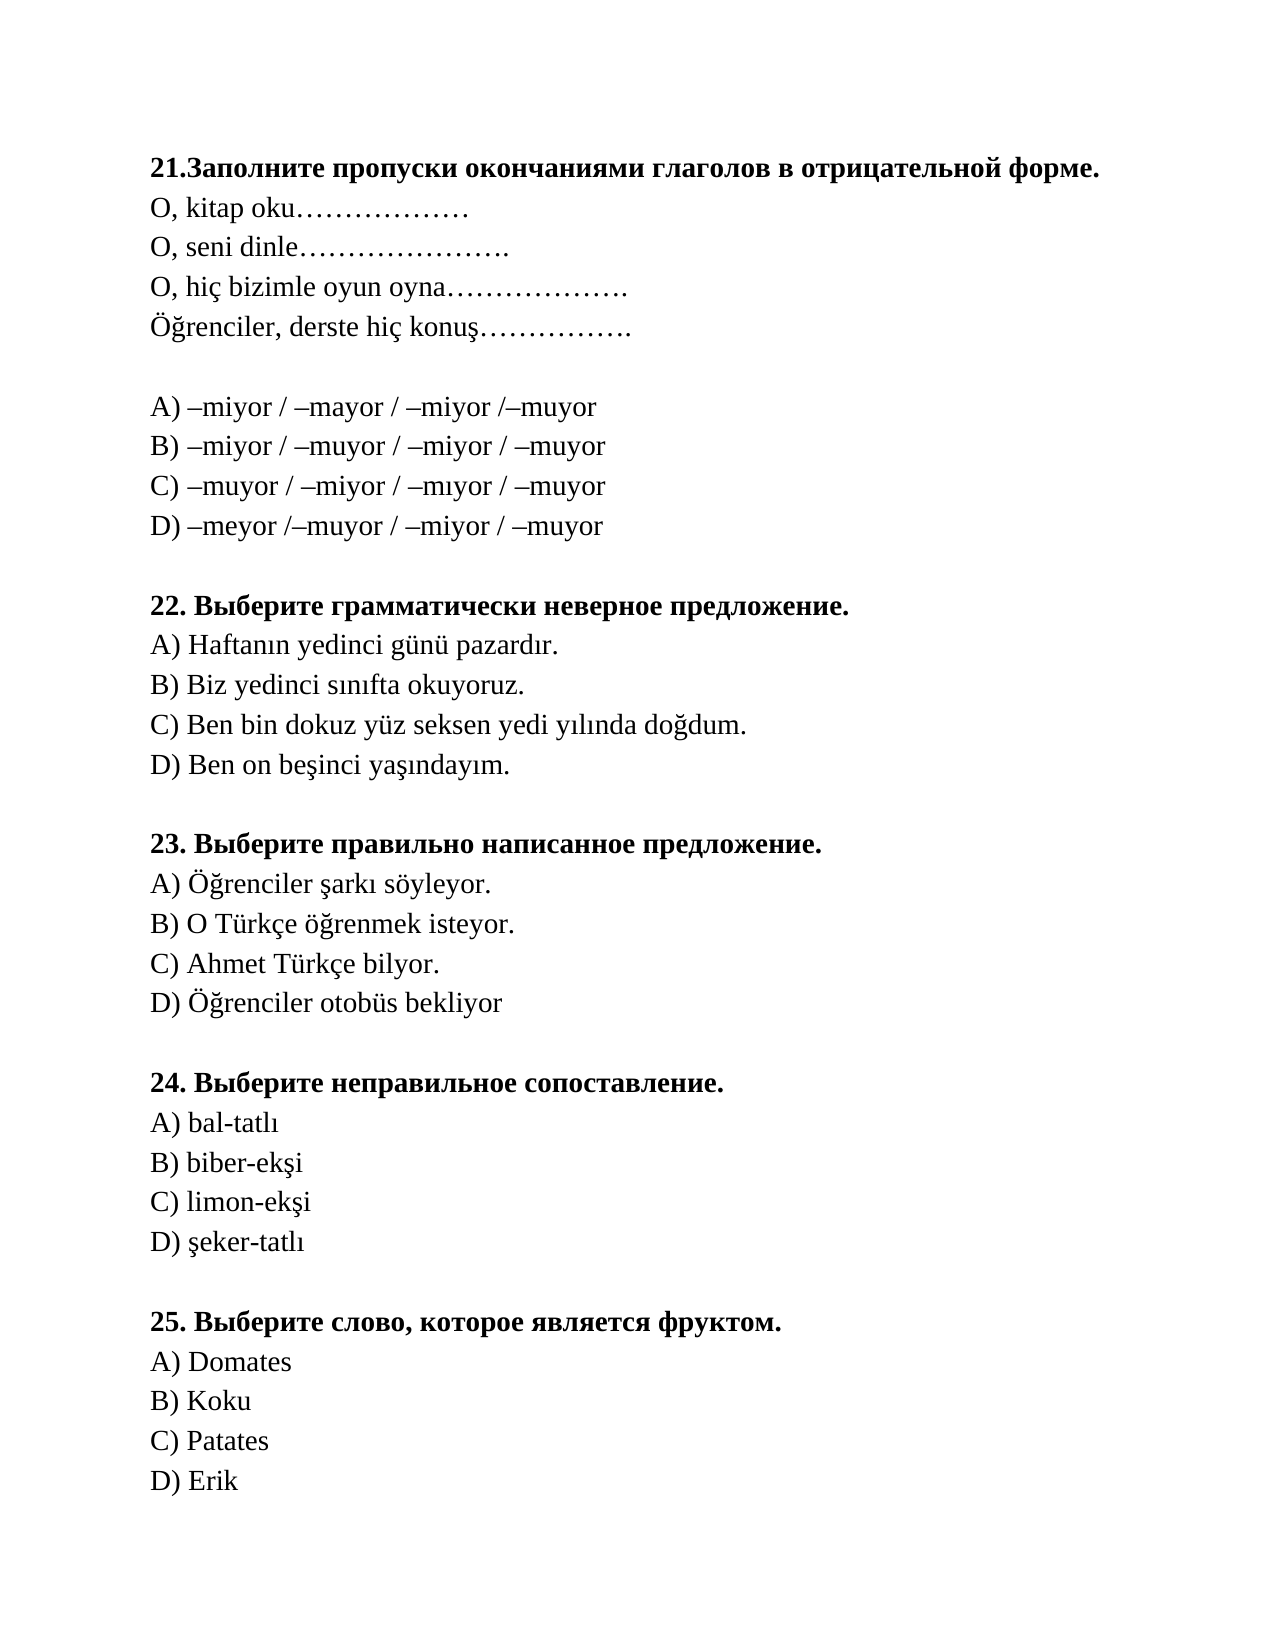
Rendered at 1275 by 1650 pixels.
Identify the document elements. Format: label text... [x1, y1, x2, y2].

text 21.Заполните пропуски окончаниями глаголов в отрицательной форме. [150, 150, 1125, 183]
text A) Haftanın yedinci günü pazardır. [150, 627, 1125, 661]
text C) Patates [150, 1423, 1125, 1457]
text 22. Выберите грамматически неверное предложение. [150, 588, 1125, 621]
text B) Biz yedinci sınıfta okuyoruz. [150, 667, 1125, 701]
text D) Erik [150, 1463, 1125, 1497]
text A) bal-tatlı [150, 1105, 1125, 1138]
text Öğrenciler, derste hiç konuş……………. [150, 309, 1125, 343]
text O, seni dinle…………………. [150, 229, 1125, 263]
text D) –meyor /–muyor / –miyor / –muyor [150, 508, 1125, 542]
text D) şeker-tatlı [150, 1224, 1125, 1258]
text D) Öğrenciler otobüs bekliyor [150, 986, 1125, 1019]
text C) Ben bin dokuz yüz seksen yedi yılında doğdum. [150, 707, 1125, 741]
text D) Ben on beşinci yaşındayım. [150, 747, 1125, 780]
text O, hiç bizimle oyun oyna………………. [150, 269, 1125, 303]
text A) Domates [150, 1344, 1125, 1377]
text 23. Выберите правильно написанное предложение. [150, 826, 1125, 860]
text A) –miyor / –mayor / –miyor /–muyor [150, 389, 1125, 422]
text B) O Türkçe öğrenmek isteyor. [150, 906, 1125, 939]
text C) limon-ekşi [150, 1184, 1125, 1218]
text C) –muyor / –miyor / –mıyor / –muyor [150, 468, 1125, 502]
text 25. Выберите слово, которое является фруктом. [150, 1304, 1125, 1337]
text 24. Выберите неправильное сопоставление. [150, 1065, 1125, 1099]
text C) Ahmet Türkçe bilyor. [150, 946, 1125, 979]
text B) –miyor / –muyor / –miyor / –muyor [150, 428, 1125, 462]
text A) Öğrenciler şarkı söyleyor. [150, 866, 1125, 900]
text B) Koku [150, 1383, 1125, 1417]
text B) biber-ekşi [150, 1145, 1125, 1178]
text O, kitap oku……………… [150, 190, 1125, 223]
